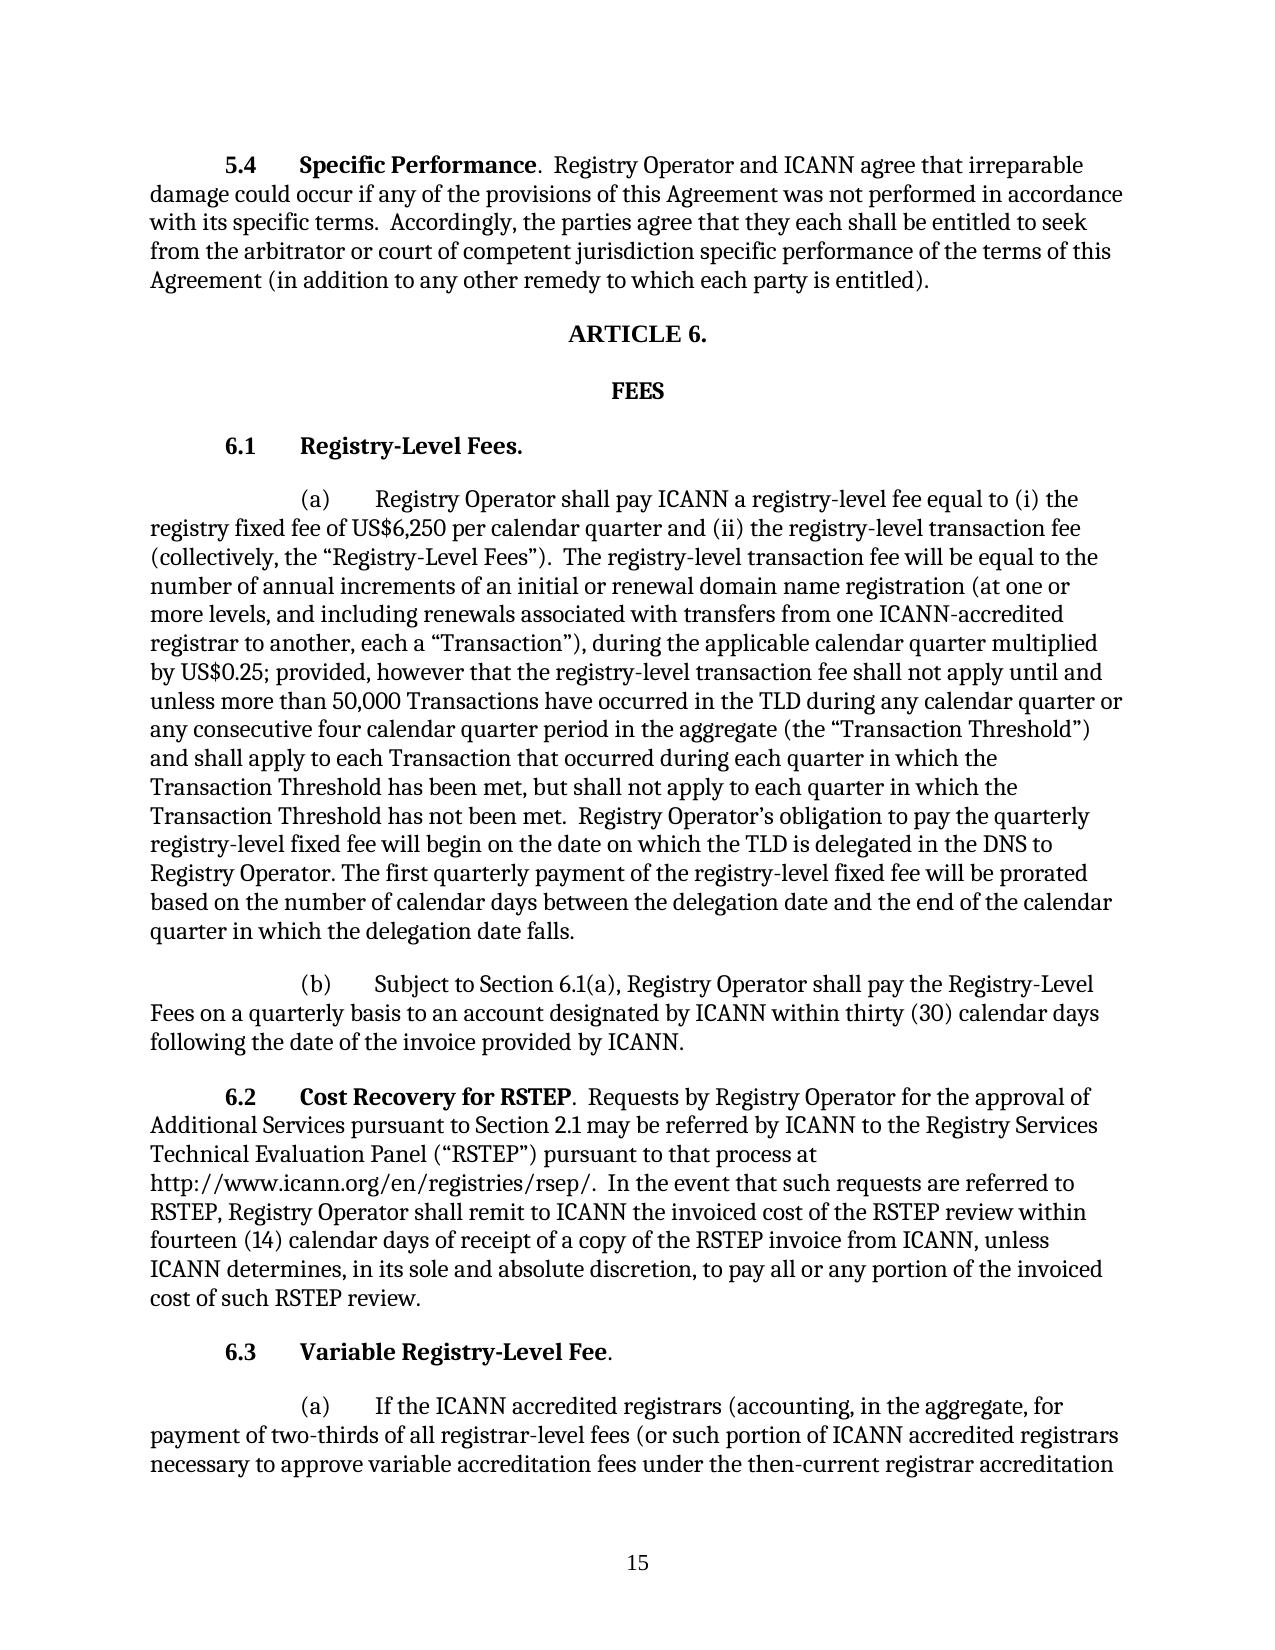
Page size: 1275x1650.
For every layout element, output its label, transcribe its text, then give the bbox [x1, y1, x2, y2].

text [150, 1392, 1125, 1478]
text Specific Performance. Registry Operator and ICANN agree that irreparable damage could occur if any of the provisions of this Agreement was not performed in accordance with its specific terms. Accordingly, the parties agree that they each shall be entitled to seek from the arbitrator or court of competent jurisdiction specific performance of the terms of this Agreement (in addition to any other remedy to which each party is entitled). [150, 150, 1125, 294]
text Cost Recovery for RSTEP. Requests by Registry Operator for the approval of Additional Services pursuant to Section 2.1 may be referred by ICANN to the Registry Services Technical Evaluation Panel (“RSTEP”) pursuant to that process at http://www.icann.org/en/registries/rsep/. In the event that such requests are referred to RSTEP, Registry Operator shall remit to ICANN the invoiced cost of the RSTEP review within fourteen (14) calendar days of receipt of a copy of the RSTEP invoice from ICANN, unless ICANN determines, in its sole and absolute discretion, to pay all or any portion of the invoiced cost of such RSTEP review. [150, 1082, 1125, 1312]
text FEES [150, 319, 1125, 406]
text Variable Registry-Level Fee. [150, 1337, 1125, 1367]
text Registry-Level Fees. [150, 431, 1125, 460]
text Subject to Section 6.1(a), Registry Operator shall pay the Registry-Level Fees on a quarterly basis to an account designated by ICANN within thirty (30) calendar days following the date of the invoice provided by ICANN. [150, 970, 1125, 1057]
text Registry Operator shall pay ICANN a registry-level fee equal to (i) the registry fixed fee of US$6,250 per calendar quarter and (ii) the registry-level transaction fee (collectively, the “Registry-Level Fees”). The registry-level transaction fee will be equal to the number of annual increments of an initial or renewal domain name registration (at one or more levels, and including renewals associated with transfers from one ICANN-accredited registrar to another, each a “Transaction”), during the applicable calendar quarter multiplied by US$0.25; provided, however that the registry-level transaction fee shall not apply until and unless more than 50,000 Transactions have occurred in the TLD during any calendar quarter or any consecutive four calendar quarter period in the aggregate (the “Transaction Threshold”) and shall apply to each Transaction that occurred during each quarter in which the Transaction Threshold has been met, but shall not apply to each quarter in which the Transaction Threshold has not been met. Registry Operator’s obligation to pay the quarterly registry-level fixed fee will begin on the date on which the TLD is delegated in the DNS to Registry Operator. The first quarterly payment of the registry-level fixed fee will be prorated based on the number of calendar days between the delegation date and the end of the calendar quarter in which the delegation date falls. [150, 485, 1125, 945]
